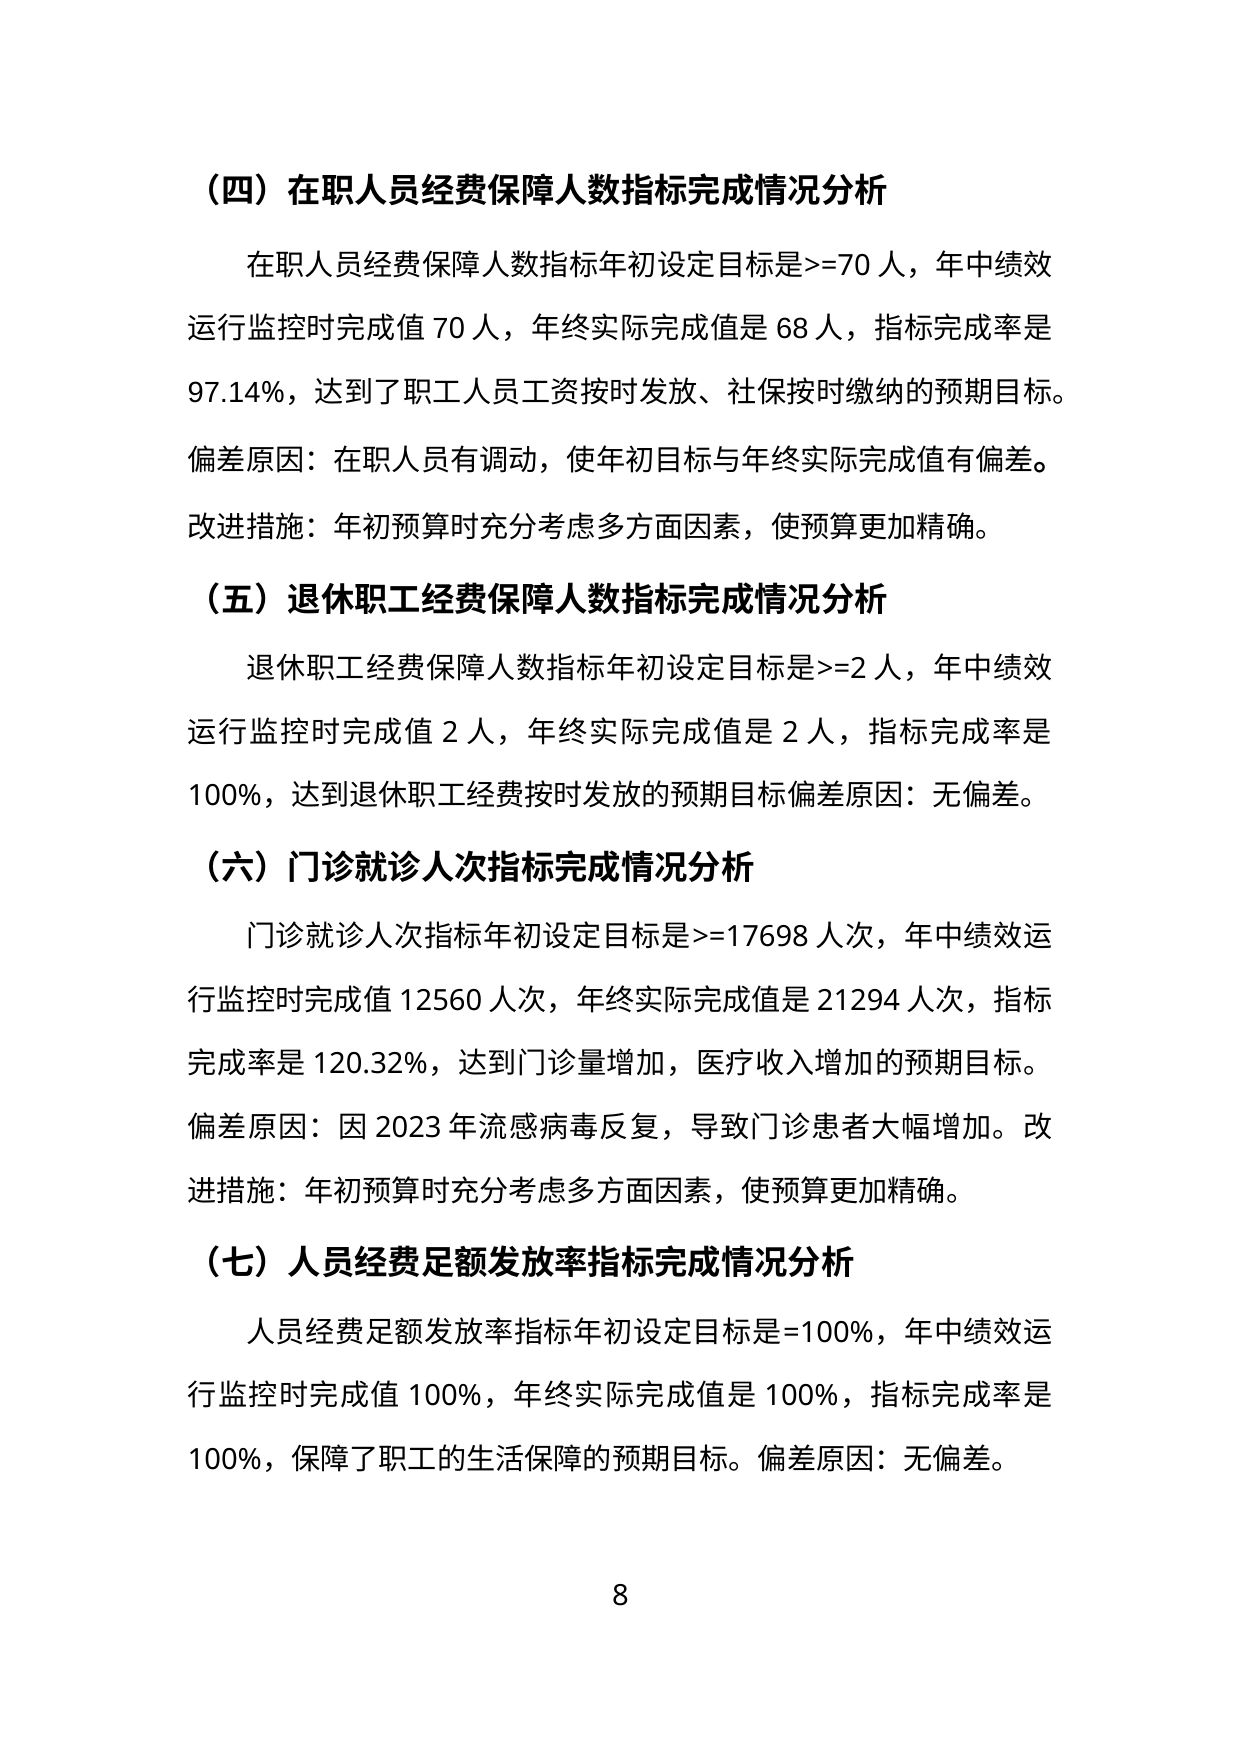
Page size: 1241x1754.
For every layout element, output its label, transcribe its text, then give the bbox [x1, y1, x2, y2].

subtitle （六）门诊就诊人次指标完成情况分析 [187, 841, 1053, 889]
text 改进措施：年初预算时充分考虑多方面因素，使预算更加精确。 [187, 504, 1053, 546]
subtitle 在职人员经费保障人数指标年初设定目标是>=70人，年中绩效运行监控时完成值70人，年终实际完成值是68人，指标完成率是97.14%，达到了职工人员工资按时发放、社保按时缴纳的预期目标。偏差原因：在职人员有调动，使年初目标与年终实际完成值有偏差。 [187, 241, 1053, 480]
subtitle （四）在职人员经费保障人数指标完成情况分析 [187, 163, 1053, 212]
list 人员经费足额发放率指标年初设定目标是=100%，年中绩效运行监控时完成值100%，年终实际完成值是100%，指标完成率是100%，保障了职工的生活保障的预期目标。偏差原因：无偏差。 [187, 1308, 1053, 1478]
subtitle （七）人员经费足额发放率指标完成情况分析 [187, 1236, 1053, 1284]
text 门诊就诊人次指标年初设定目标是>=17698人次，年中绩效运行监控时完成值12560人次，年终实际完成值是21294人次，指标完成率是120.32%，达到门诊量增加，医疗收入增加的预期目标。偏差原因：因2023年流感病毒反复，导致门诊患者大幅增加。改进措施：年初预算时充分考虑多方面因素，使预算更加精确。 [187, 913, 1053, 1209]
text 退休职工经费保障人数指标年初设定目标是>=2人，年中绩效运行监控时完成值2人，年终实际完成值是2人，指标完成率是100%，达到退休职工经费按时发放的预期目标偏差原因：无偏差。 [187, 645, 1053, 814]
subtitle （五）退休职工经费保障人数指标完成情况分析 [187, 573, 1053, 621]
